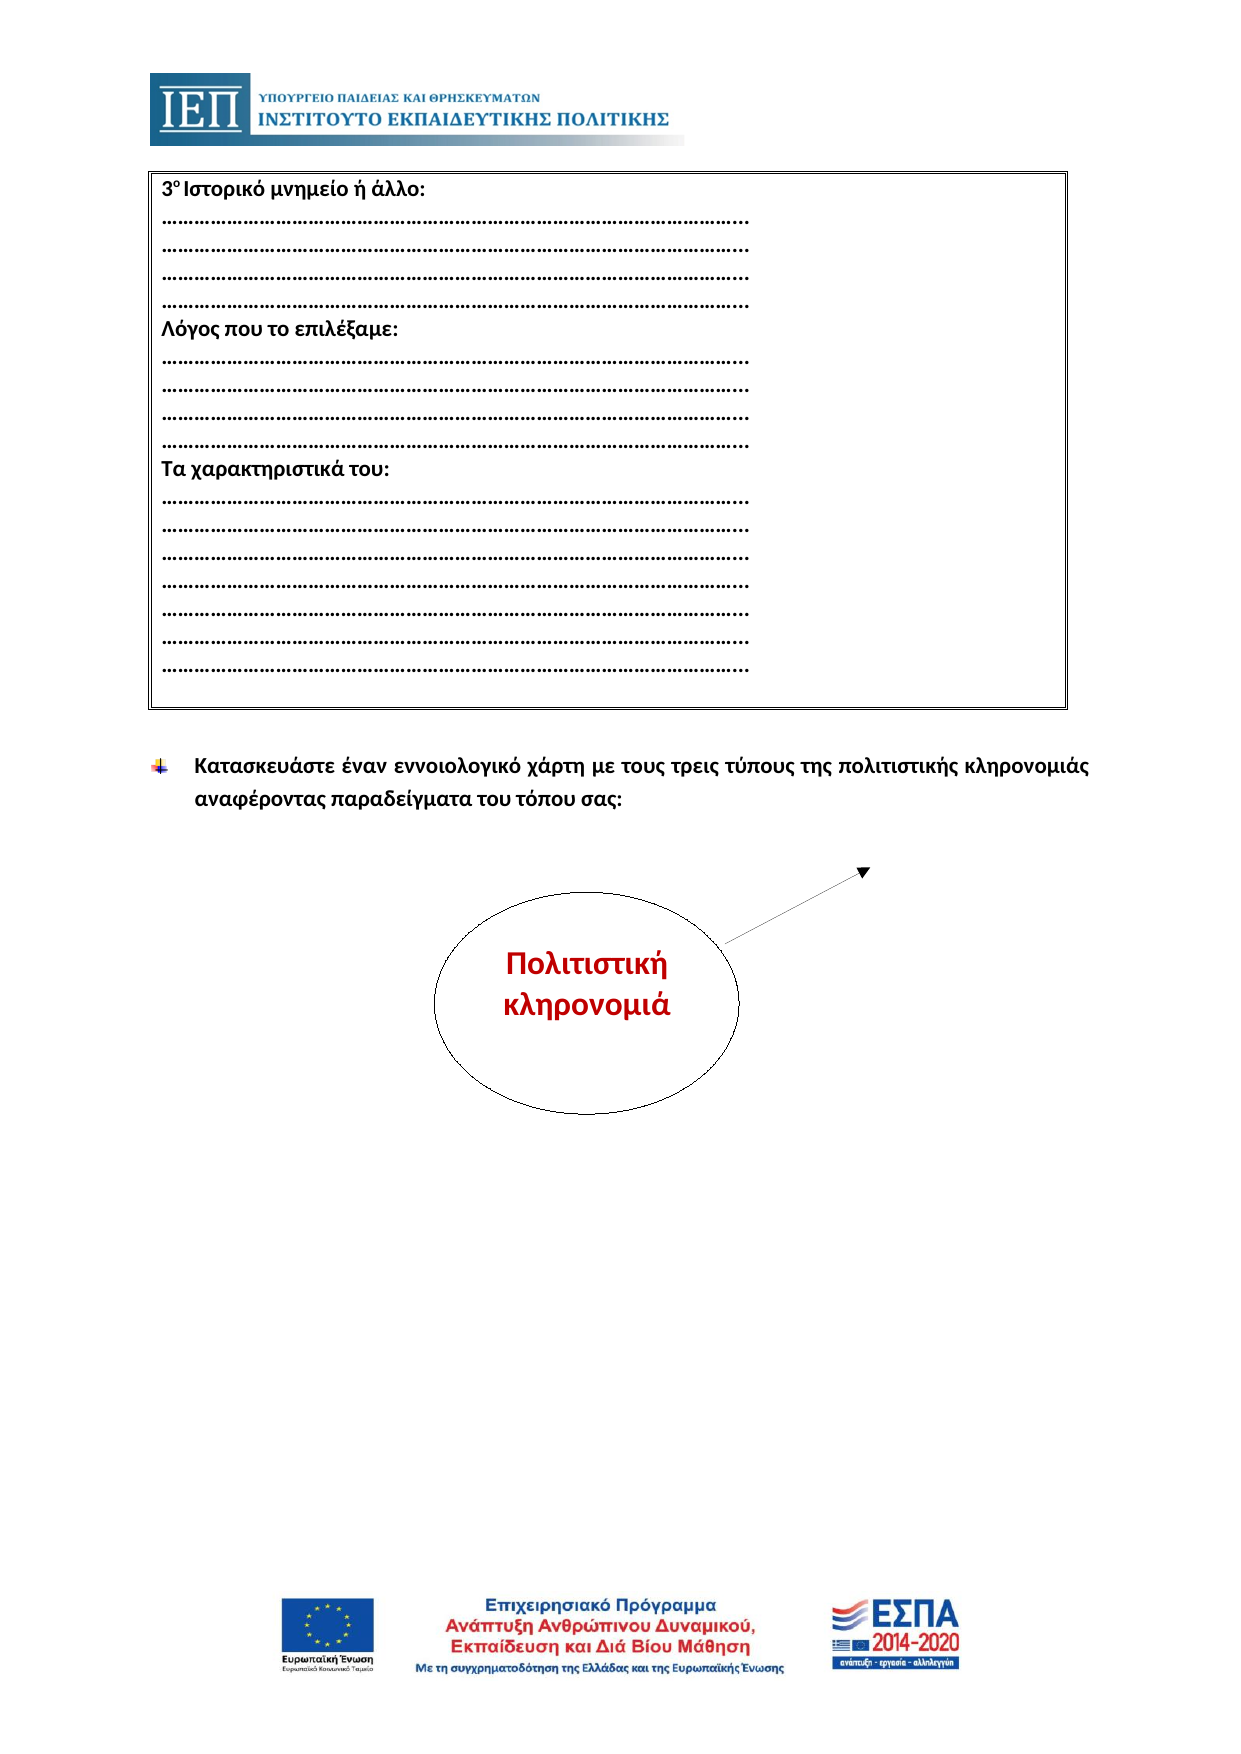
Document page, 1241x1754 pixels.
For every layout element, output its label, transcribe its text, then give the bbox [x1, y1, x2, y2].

picture [260, 1591, 980, 1681]
table_cell 3ο Ιστορικό μνημείο ή άλλο: ……………………………………………………………………………………………... ……………………………………………………………………………………………... ……………………………………………………………………………………………... ……………………………………………………………………………………………... Λόγος που το επιλέξαμε: ……………………………………………………………………………………………... ……………………………………………………………………………………………... ……………………………………………………………………………………………... ……………………………………………………………………………………………... Τα χαρακτηριστικά του: ……………………………………………………………………………………………... ……………………………………………………………………………………………... ……………………………………………………………………………………………... ……………………………………………………………………………………………... ……………………………………………………………………………………………... ……………………………………………………………………………………………... ……………………………………………………………………………………………... [152, 174, 1065, 707]
picture [150, 73, 685, 146]
list Κατασκευάστε έναν εννοιολογικό χάρτη με τους τρεις τύπους της πολιτιστικής κληρονομιάς αναφέροντας παραδείγματα του τόπου σας: [150, 752, 1090, 812]
picture [151, 757, 168, 774]
